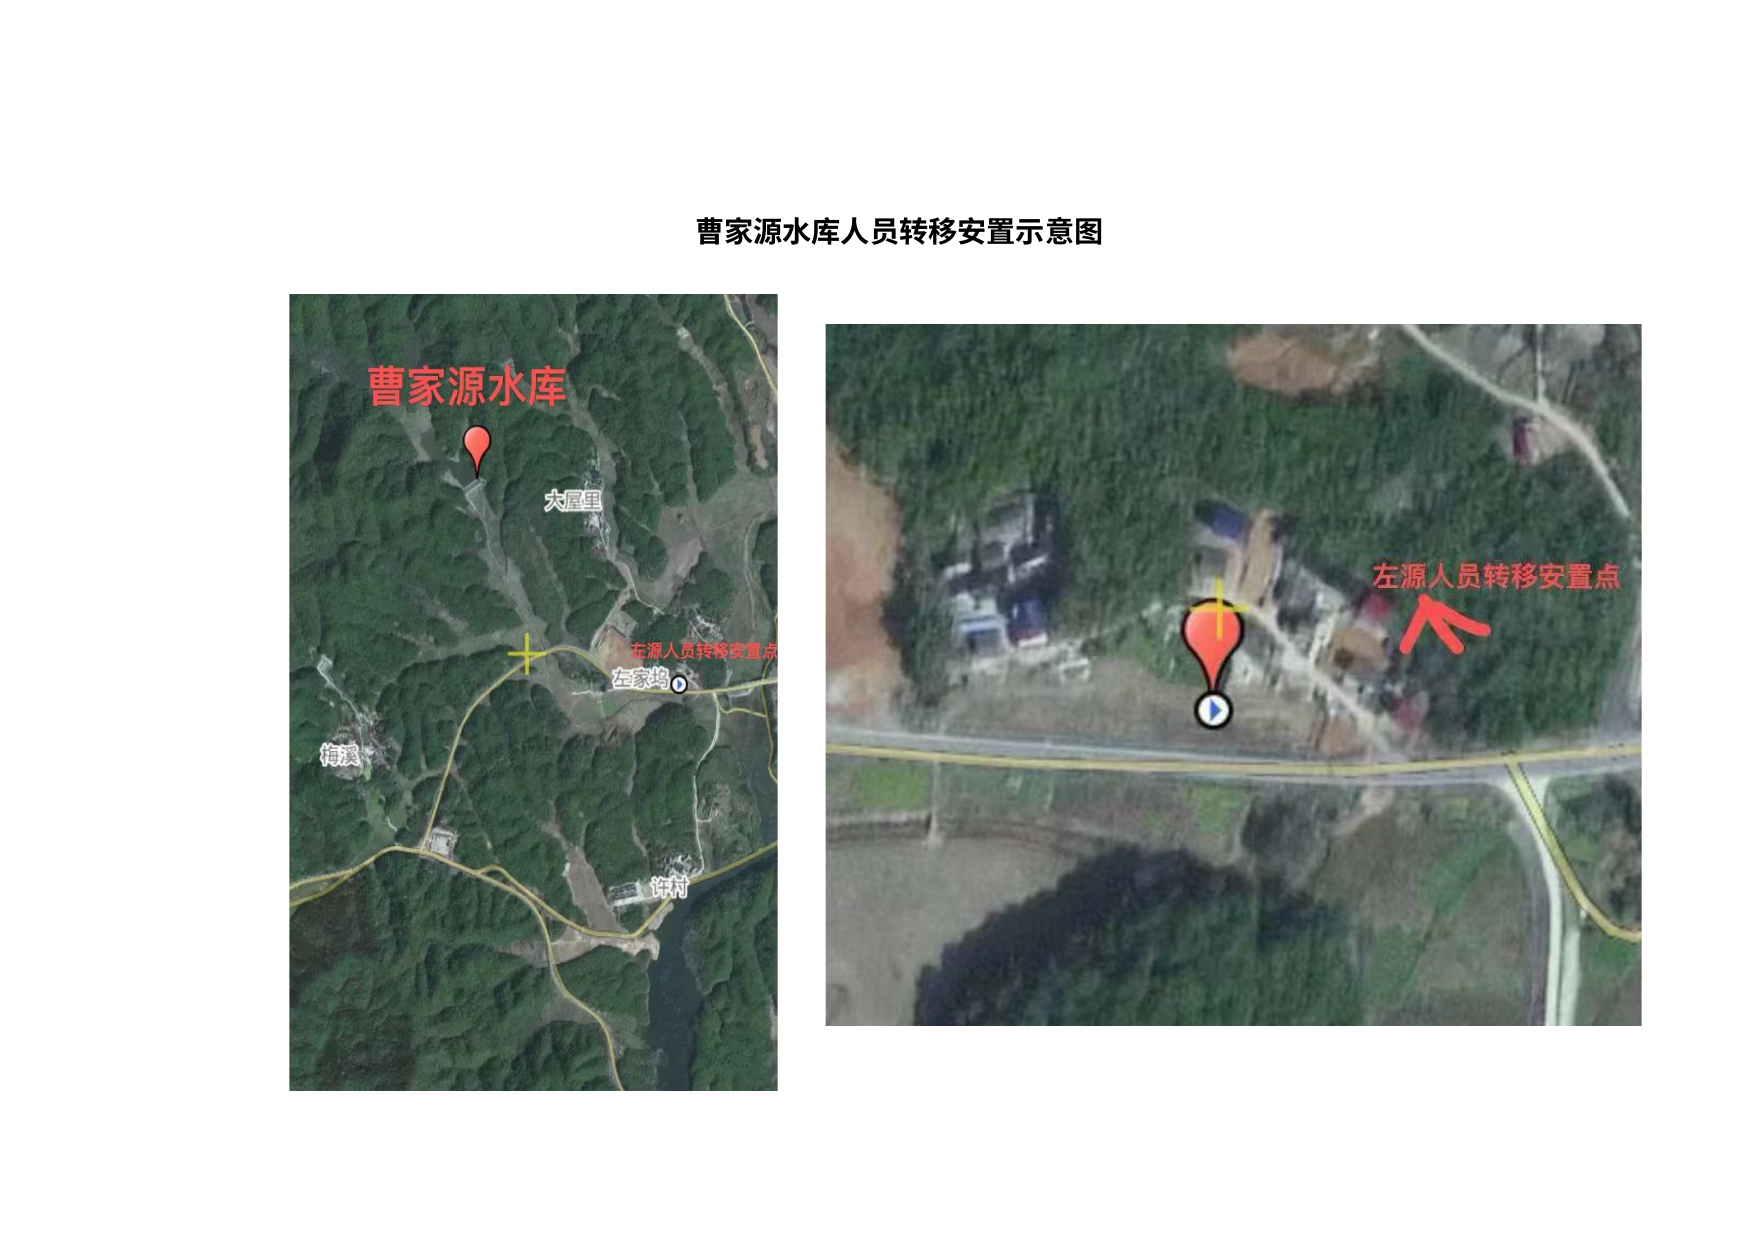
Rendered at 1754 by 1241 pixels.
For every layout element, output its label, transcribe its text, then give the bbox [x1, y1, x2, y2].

text 曹家源水库人员转移安置示意图 [150, 198, 1604, 263]
picture [825, 324, 1642, 1026]
picture [289, 294, 778, 1091]
